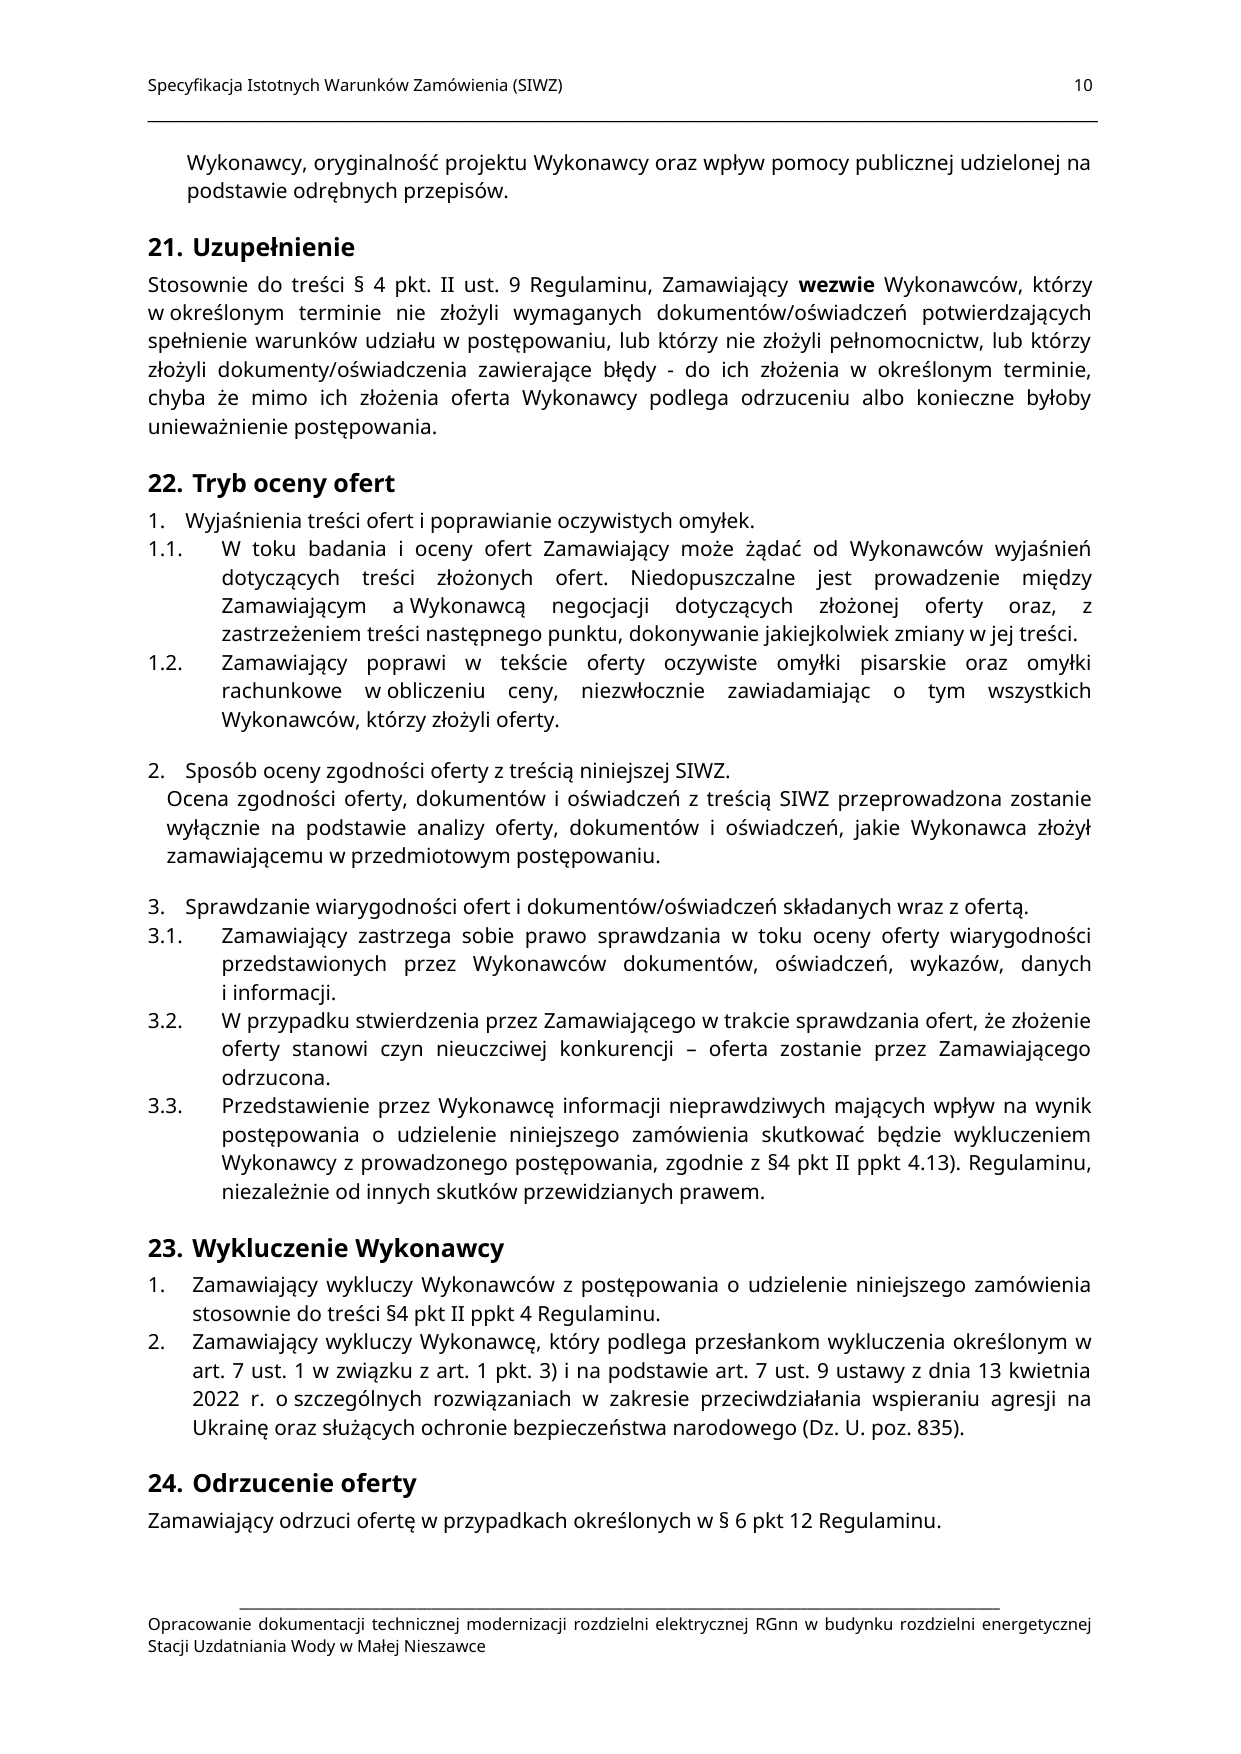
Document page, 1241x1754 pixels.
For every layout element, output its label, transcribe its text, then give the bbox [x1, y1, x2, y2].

subtitle Sposób oceny zgodności oferty z treścią niniejszej SIWZ. [148, 756, 1093, 784]
subtitle Wyjaśnienia treści ofert i poprawianie oczywistych omyłek. [148, 506, 1093, 534]
list Zamawiający poprawi w tekście oferty oczywiste omyłki pisarskie oraz omyłki rachunkowe w obliczeniu ceny, niezwłocznie zawiadamiając o tym wszystkich Wykonawców, którzy złożyli oferty. [148, 648, 1093, 733]
subtitle Sprawdzanie wiarygodności ofert i dokumentów/oświadczeń składanych wraz z ofertą. [148, 892, 1093, 921]
list W przypadku stwierdzenia przez Zamawiającego w trakcie sprawdzania ofert, że złożenie oferty stanowi czyn nieuczciwej konkurencji – oferta zostanie przez Zamawiającego odrzucona. [148, 1006, 1093, 1091]
subtitle Odrzucenie oferty [148, 1466, 1093, 1500]
list W toku badania i oceny ofert Zamawiający może żądać od Wykonawców wyjaśnień dotyczących treści złożonych ofert. Niedopuszczalne jest prowadzenie między Zamawiającym a Wykonawcą negocjacji dotyczących złożonej oferty oraz, z zastrzeżeniem treści następnego punktu, dokonywanie jakiejkolwiek zmiany w jej treści. [148, 534, 1093, 648]
text Ocena zgodności oferty, dokumentów i oświadczeń z treścią SIWZ przeprowadzona zostanie wyłącznie na podstawie analizy oferty, dokumentów i oświadczeń, jakie Wykonawca złożył zamawiającemu w przedmiotowym postępowaniu. [166, 784, 1093, 870]
text Stosownie do treści § 4 pkt. II ust. 9 Regulaminu, Zamawiający wezwie Wykonawców, którzy w określonym terminie nie złożyli wymaganych dokumentów/oświadczeń potwierdzających spełnienie warunków udziału w postępowaniu, lub którzy nie złożyli pełnomocnictw, lub którzy złożyli dokumenty/oświadczenia zawierające błędy - do ich złożenia w określonym terminie, chyba że mimo ich złożenia oferta Wykonawcy podlega odrzuceniu albo konieczne byłoby unieważnienie postępowania. [148, 270, 1093, 440]
list Zamawiający zastrzega sobie prawo sprawdzania w toku oceny oferty wiarygodności przedstawionych przez Wykonawców dokumentów, oświadczeń, wykazów, danych i informacji. [148, 921, 1093, 1006]
list Zamawiający wykluczy Wykonawców z postępowania o udzielenie niniejszego zamówienia stosownie do treści §4 pkt II ppkt 4 Regulaminu. [148, 1271, 1093, 1327]
subtitle Wykluczenie Wykonawcy [148, 1230, 1093, 1264]
list Przedstawienie przez Wykonawcę informacji nieprawdziwych mających wpływ na wynik postępowania o udzielenie niniejszego zamówienia skutkować będzie wykluczeniem Wykonawcy z prowadzonego postępowania, zgodnie z §4 pkt II ppkt 4.13). Regulaminu, niezależnie od innych skutków przewidzianych prawem. [148, 1091, 1093, 1205]
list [148, 148, 1093, 204]
subtitle Tryb oceny ofert [148, 465, 1093, 499]
text Zamawiający odrzuci ofertę w przypadkach określonych w § 6 pkt 12 Regulaminu. [148, 1506, 1093, 1535]
subtitle Uzupełnienie [148, 229, 1093, 263]
list Zamawiający wykluczy Wykonawcę, który podlega przesłankom wykluczenia określonym w art. 7 ust. 1 w związku z art. 1 pkt. 3) i na podstawie art. 7 ust. 9 ustawy z dnia 13 kwietnia 2022 r. o szczególnych rozwiązaniach w zakresie przeciwdziałania wspieraniu agresji na Ukrainę oraz służących ochronie bezpieczeństwa narodowego (Dz. U. poz. 835). [148, 1327, 1093, 1441]
